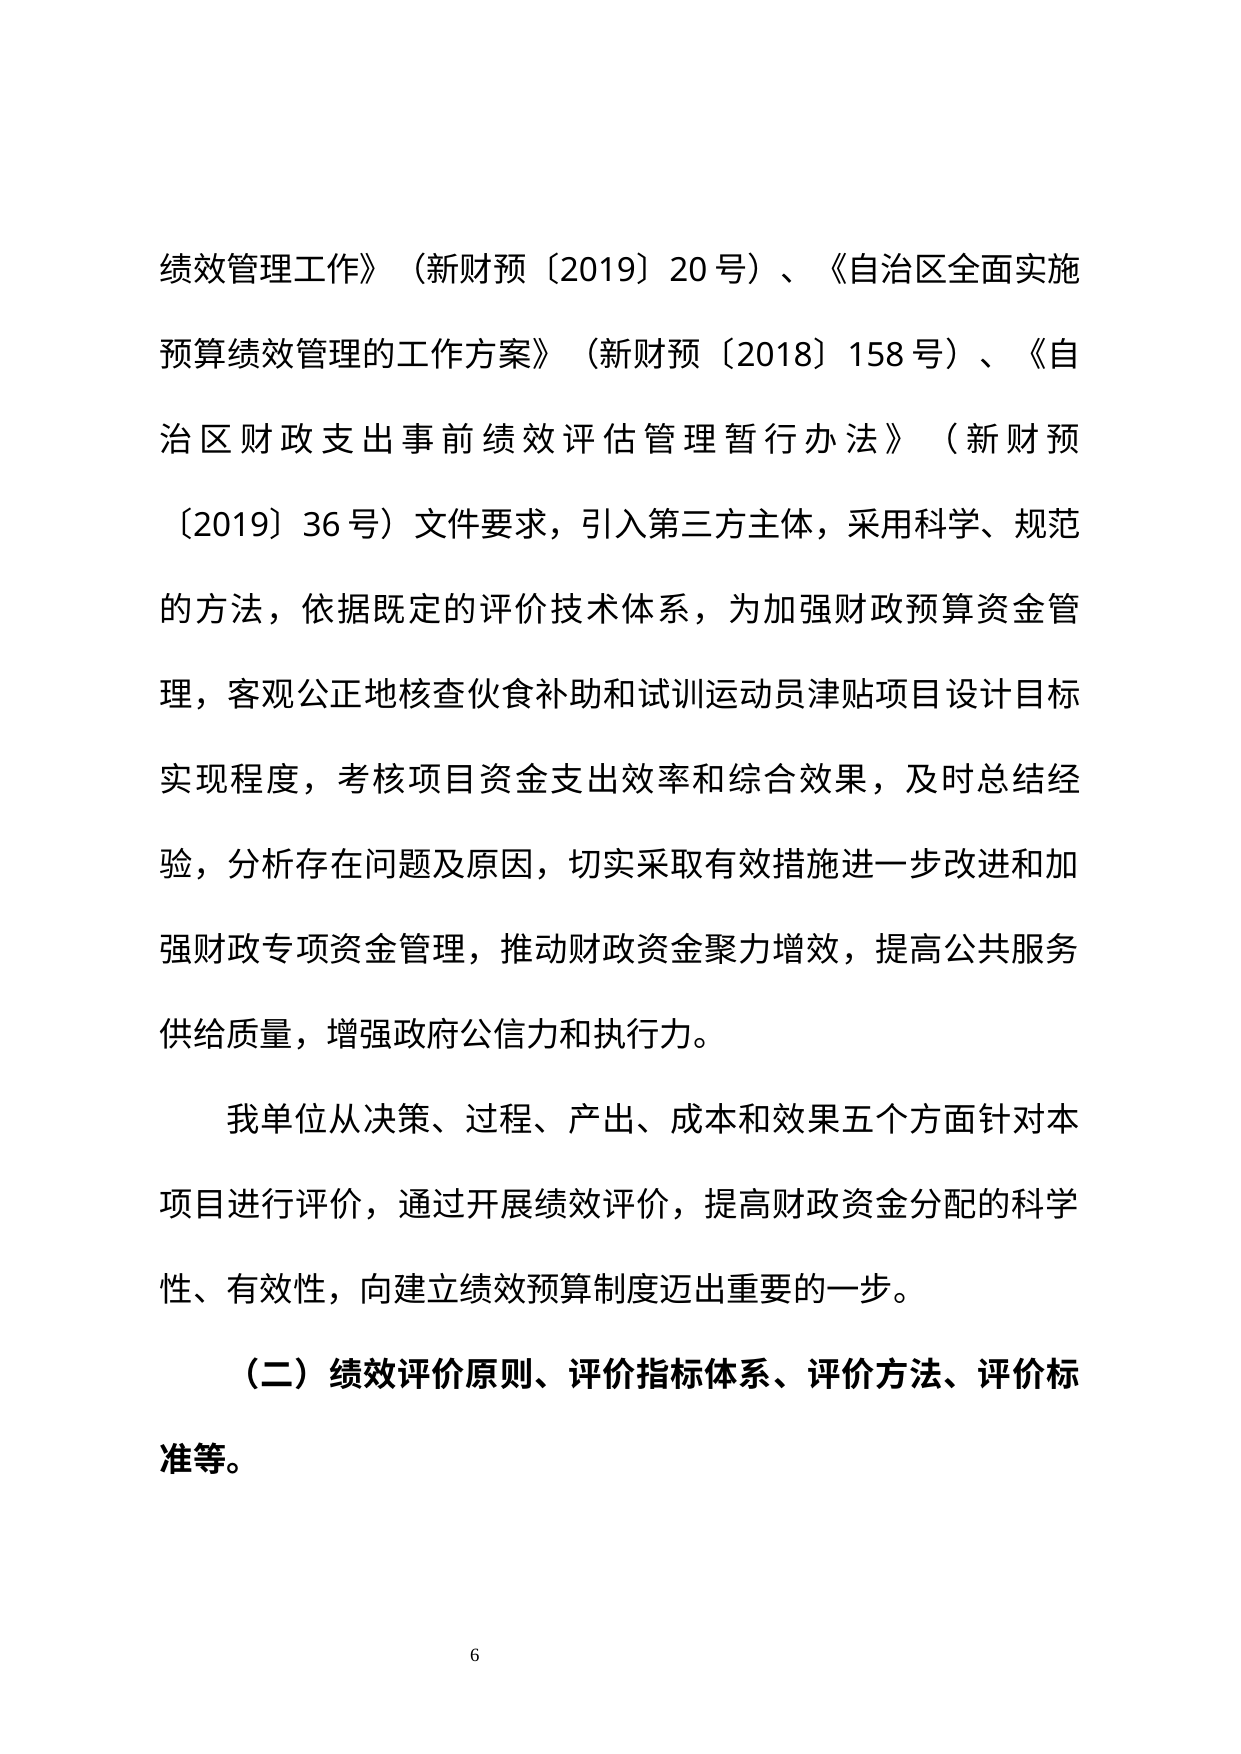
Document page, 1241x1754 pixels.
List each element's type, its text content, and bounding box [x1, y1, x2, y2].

text （二）绩效评价原则、评价指标体系、评价方法、评价标准等。 [159, 1329, 1081, 1499]
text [159, 224, 1081, 1074]
text 我单位从决策、过程、产出、成本和效果五个方面针对本项目进行评价，通过开展绩效评价，提高财政资金分配的科学性、有效性，向建立绩效预算制度迈出重要的一步。 [159, 1074, 1081, 1329]
